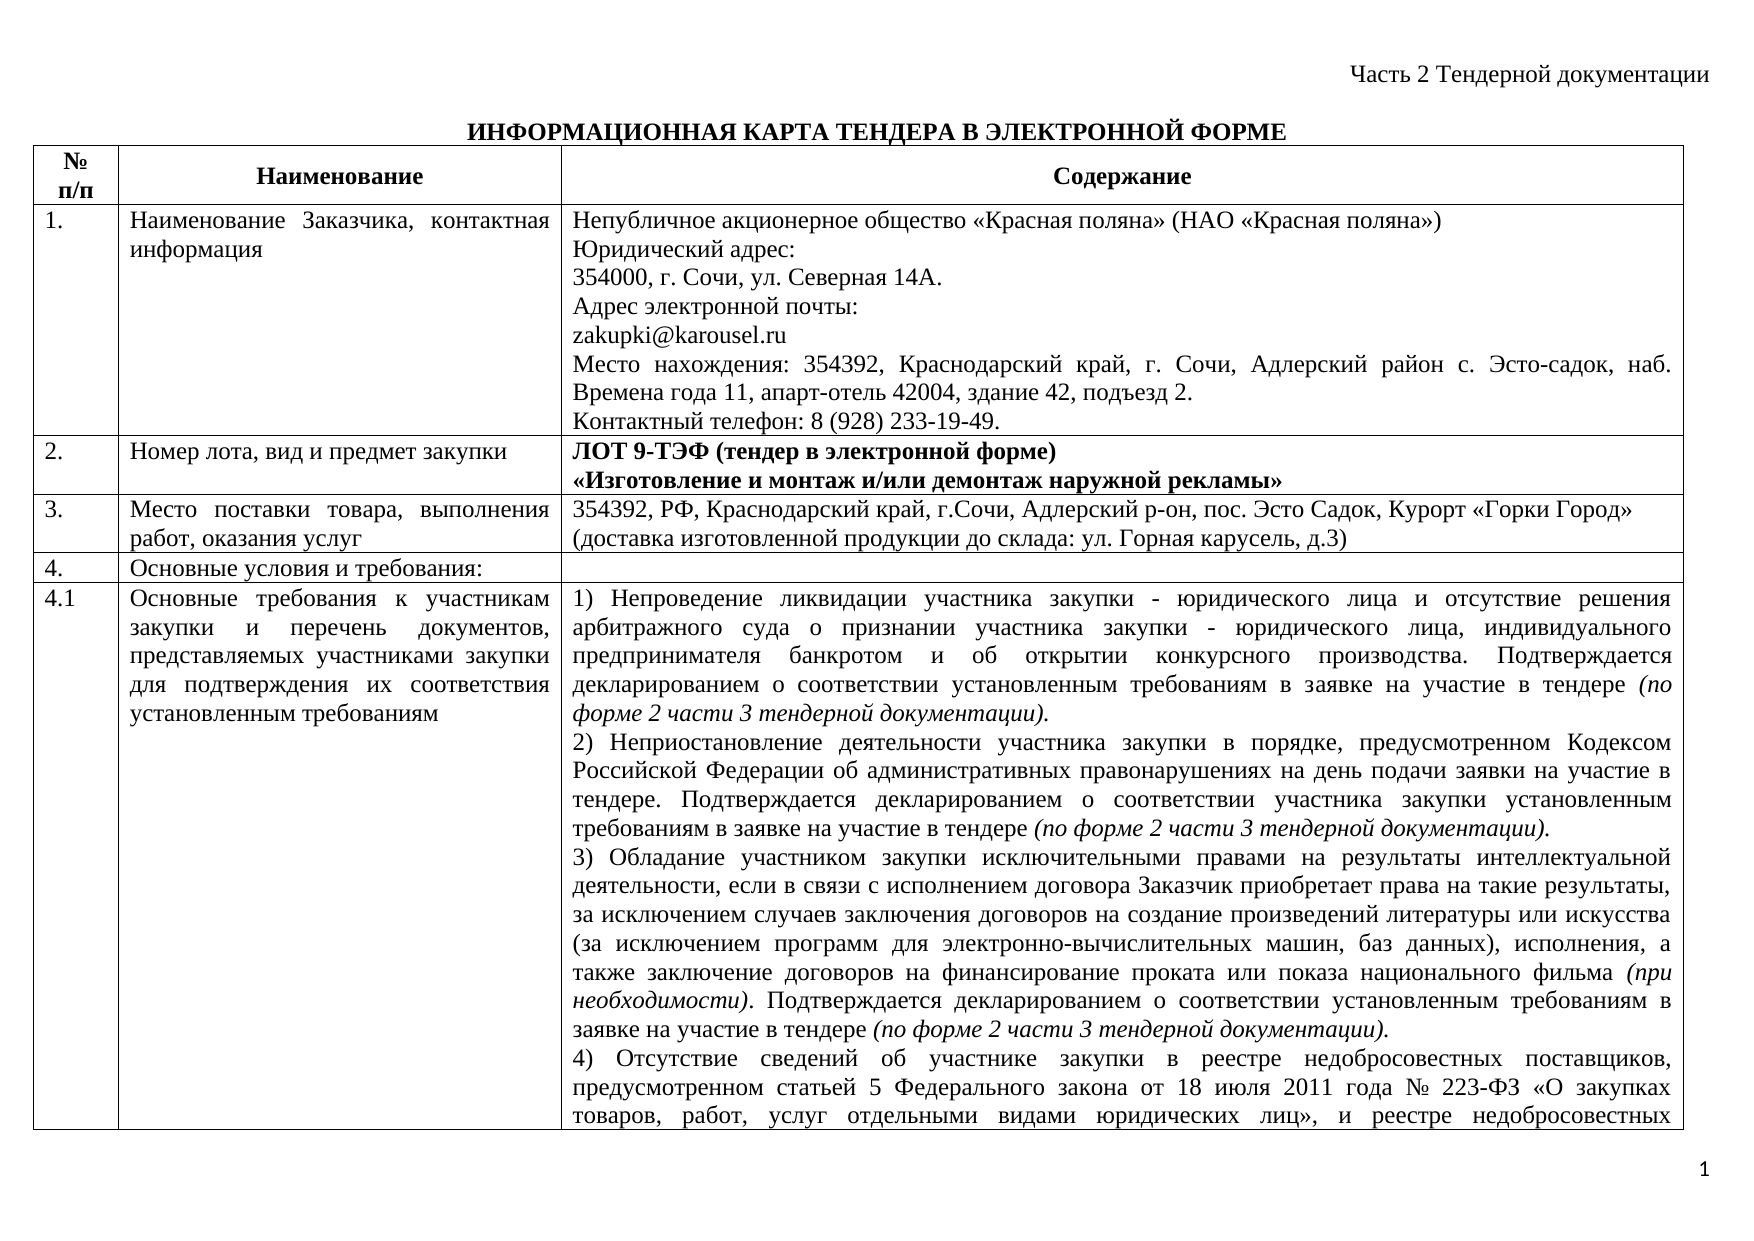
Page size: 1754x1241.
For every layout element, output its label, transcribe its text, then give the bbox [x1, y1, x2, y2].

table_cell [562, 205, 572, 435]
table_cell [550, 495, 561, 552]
text ИНФОРМАЦИОННАЯ КАРТА ТЕНДЕРА В ЭЛЕКТРОННОЙ ФОРМЕ [956, 117, 1709, 145]
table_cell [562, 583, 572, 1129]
table_cell [34, 205, 118, 435]
table_cell [1672, 553, 1683, 582]
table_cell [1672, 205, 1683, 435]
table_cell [119, 583, 561, 1129]
table_cell 4.1 [34, 583, 118, 1129]
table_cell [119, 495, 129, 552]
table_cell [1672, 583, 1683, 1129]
text Часть 2 Тендерной документации [44, 59, 1709, 88]
table_header Наименование [119, 146, 561, 204]
table_cell [107, 553, 118, 582]
table_cell Наименование Заказчика, контактная информация [119, 205, 561, 435]
table_cell [562, 553, 572, 582]
table_cell [34, 436, 118, 493]
table_cell Номер лота, вид и предмет закупки [119, 436, 561, 493]
table_cell [34, 553, 44, 582]
table_cell [34, 495, 118, 552]
table_cell ЛОТ 9-ТЭФ (тендер в электронной форме) «Изготовление и монтаж и/или демонтаж наружной рекламы» [562, 436, 1683, 493]
table_cell 354392, РФ, Краснодарский край, г.Сочи, Адлерский р-он, пос. Эсто Садок, Курорт «Горки Город» (доставка изготовленной продукции до склада: ул. Горная карусель, д.3) [562, 495, 1683, 552]
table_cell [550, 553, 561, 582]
text ИНФОРМАЦИОННАЯ КАРТА ТЕНДЕРА В ЭЛЕКТРОННОЙ ФОРМЕ [44, 117, 836, 145]
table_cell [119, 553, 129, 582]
table_header Содержание [562, 146, 1683, 204]
